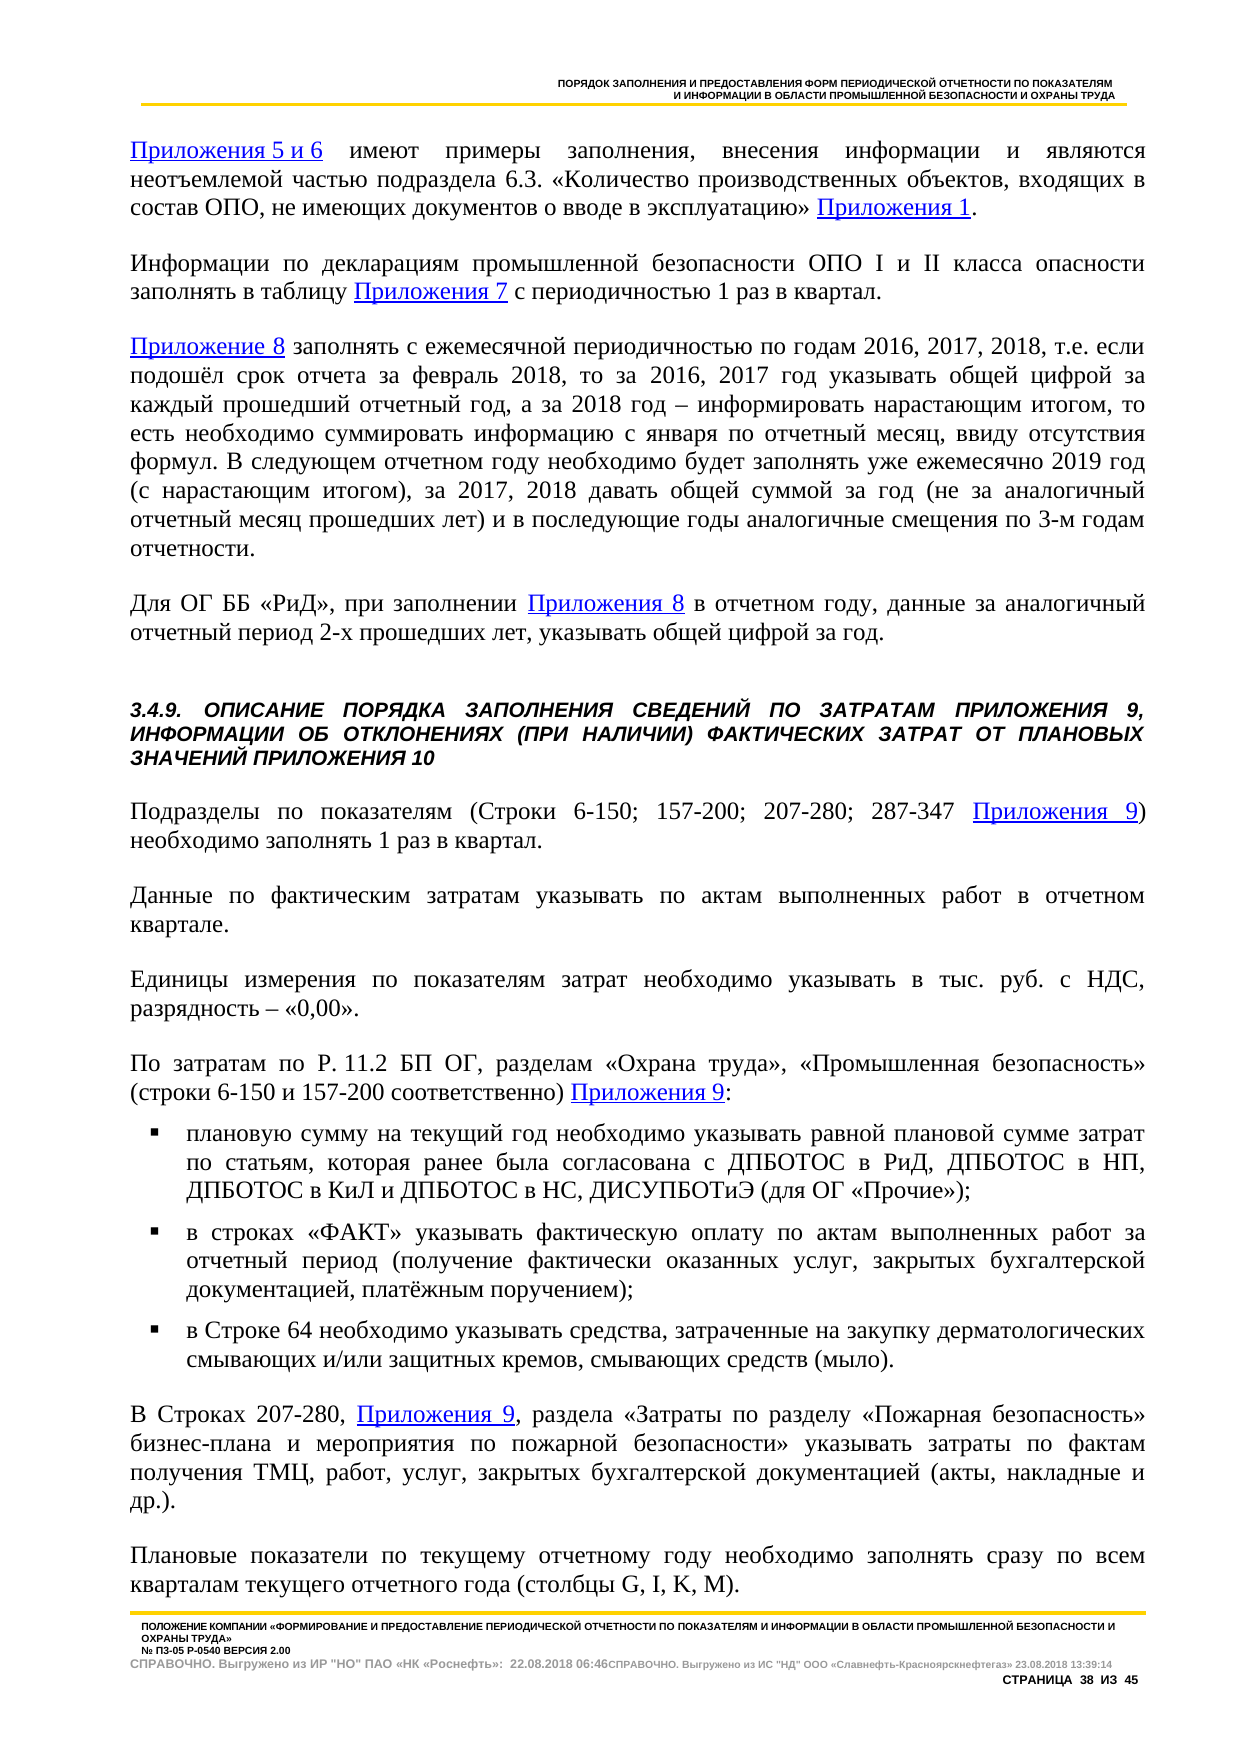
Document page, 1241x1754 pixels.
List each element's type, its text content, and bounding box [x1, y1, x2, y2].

text В Строках 207-280, Приложения 9, раздела «Затраты по разделу «Пожарная безопасность» бизнес-плана и мероприятия по пожарной безопасности» указывать затраты по фактам получения ТМЦ, работ, услуг, закрытых бухгалтерской документацией (акты, накладные и др.). [130, 1399, 1146, 1514]
text Приложение 8 заполнять с ежемесячной периодичностью по годам 2016, 2017, 2018, т.е. если подошёл срок отчета за февраль 2018, то за 2016, 2017 год указывать общей цифрой за каждый прошедший отчетный год, а за 2018 год – информировать нарастающим итогом, то есть необходимо суммировать информацию с января по отчетный месяц, ввиду отсутствия формул. В следующем отчетном году необходимо будет заполнять уже ежемесячно 2019 год (с нарастающим итогом), за 2017, 2018 давать общей суммой за год (не за аналогичный отчетный месяц прошедших лет) и в последующие годы аналогичные смещения по 3-м годам отчетности. [130, 331, 1146, 561]
text Приложения 5 и 6 имеют примеры заполнения, внесения информации и являются неотъемлемой частью подраздела 6.3. «Количество производственных объектов, входящих в состав ОПО, не имеющих документов о вводе в эксплуатацию» Приложения 1. [130, 135, 1146, 221]
text Данные по фактическим затратам указывать по актам выполненных работ в отчетном квартале. [130, 880, 1146, 938]
text По затратам по Р. 11.2 БП ОГ, разделам «Охрана труда», «Промышленная безопасность» (строки 6-150 и 157-200 соответственно) Приложения 9: [130, 1048, 1146, 1105]
text Единицы измерения по показателям затрат необходимо указывать в тыс. руб. с НДС, разрядность – «0,00». [130, 964, 1146, 1021]
list ОПИСАНИЕ ПОРЯДКА ЗАПОЛНЕНИЯ СВЕДЕНИЙ ПО ЗАТРАТАМ ПРИЛОЖЕНИЯ 9, ИНФОРМАЦИИ ОБ ОТКЛОНЕНИЯХ (ПРИ НАЛИЧИИ) ФАКТИЧЕСКИХ ЗАТРАТ ОТ ПЛАНОВЫХ ЗНАЧЕНИЙ ПРИЛОЖЕНИЯ 10 [130, 698, 1146, 770]
text Для ОГ ББ «РиД», при заполнении Приложения 8 в отчетном году, данные за аналогичный отчетный период 2-х прошедших лет, указывать общей цифрой за год. [130, 588, 1146, 645]
list в строках «ФАКТ» указывать фактическую оплату по актам выполненных работ за отчетный период (получение фактически оказанных услуг, закрытых бухгалтерской документацией, платёжным поручением); [149, 1217, 1146, 1303]
text Плановые показатели по текущему отчетному году необходимо заполнять сразу по всем кварталам текущего отчетного года (столбцы G, I, K, M). [130, 1541, 1146, 1598]
list плановую сумму на текущий год необходимо указывать равной плановой сумме затрат по статьям, которая ранее была согласована с ДПБОТОС в РиД, ДПБОТОС в НП, ДПБОТОС в КиЛ и ДПБОТОС в НС, ДИСУПБОТиЭ (для ОГ «Прочие»); [149, 1118, 1146, 1204]
text Подразделы по показателям (Строки 6-150; 157-200; 207-280; 287-347 Приложения 9) необходимо заполнять 1 раз в квартал. [130, 796, 1146, 854]
list в Строке 64 необходимо указывать средства, затраченные на закупку дерматологических смывающих и/или защитных кремов, смывающих средств (мыло). [149, 1315, 1146, 1373]
text Информации по декларациям промышленной безопасности ОПО I и II класса опасности заполнять в таблицу Приложения 7 с периодичностью 1 раз в квартал. [130, 248, 1146, 305]
